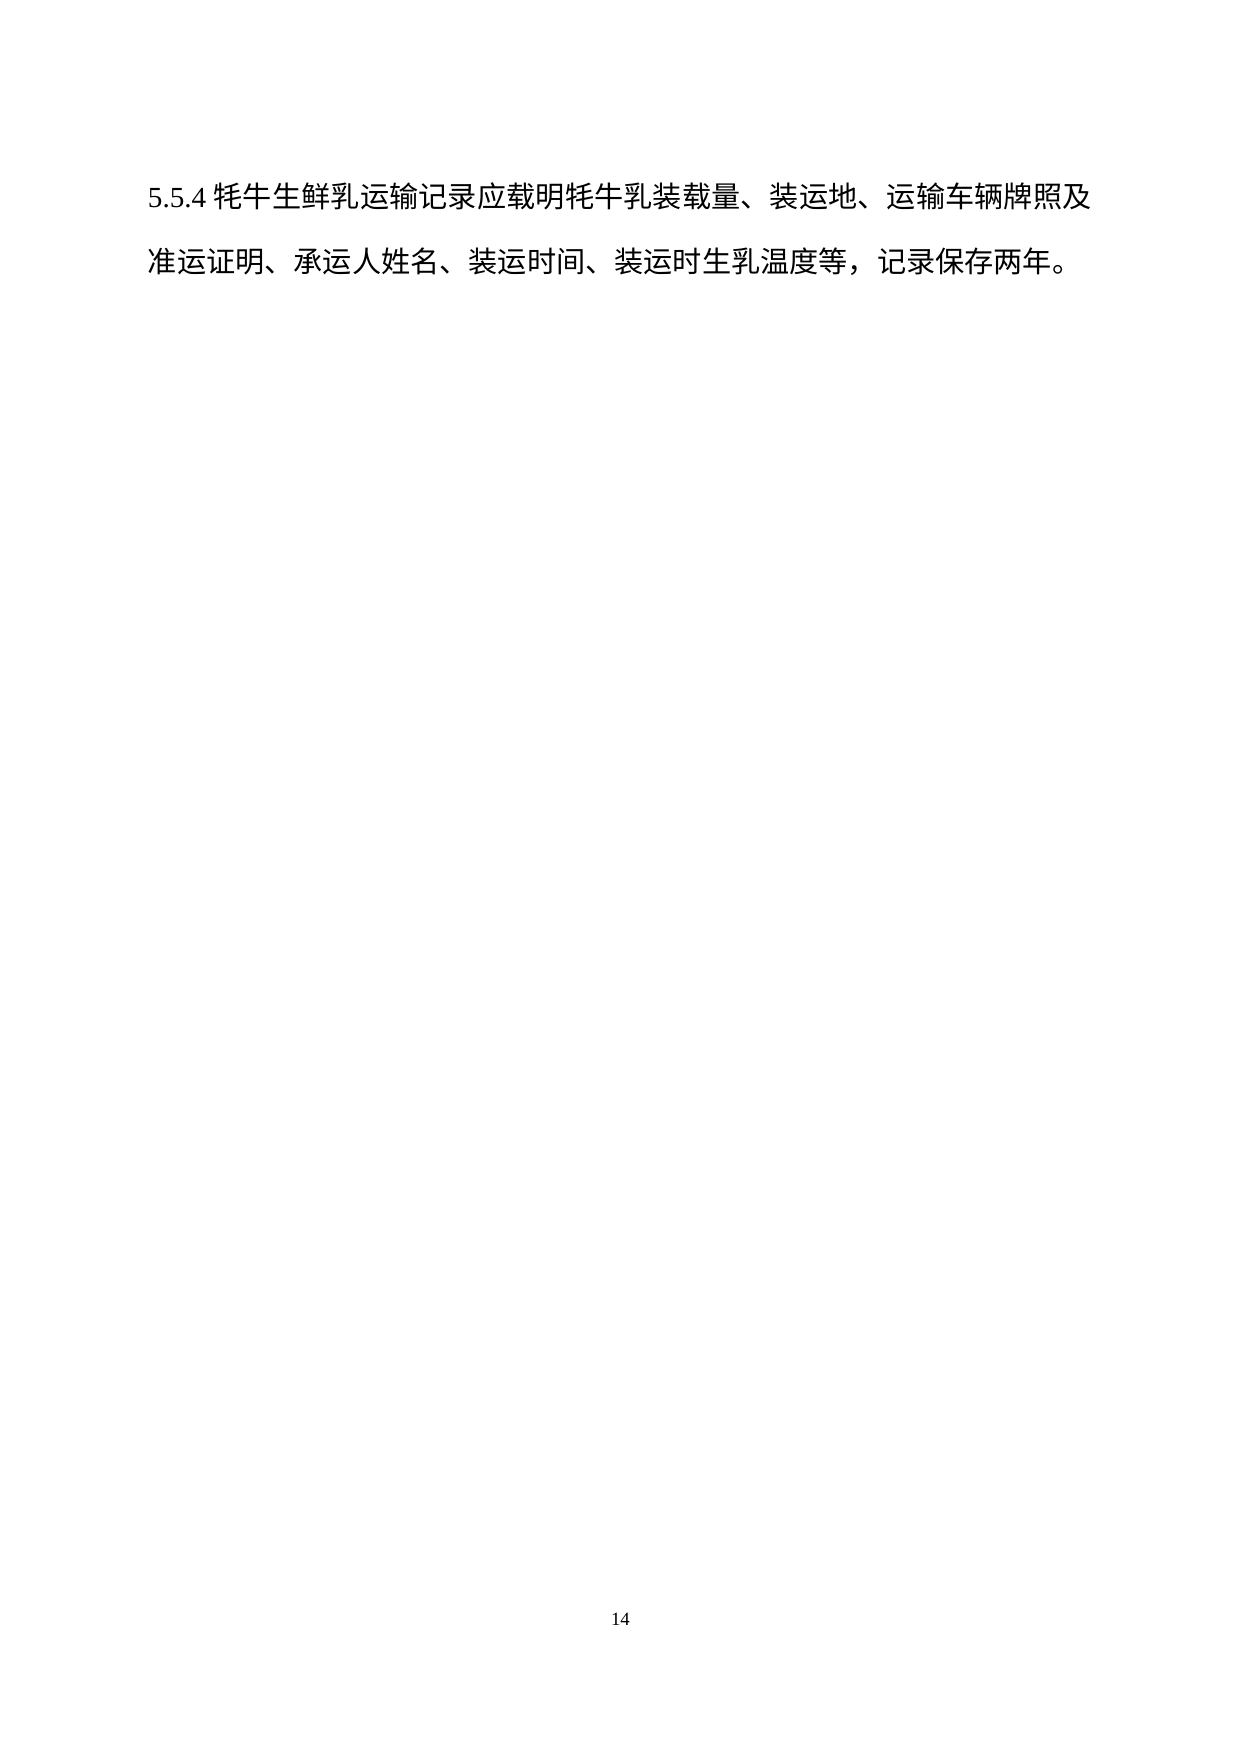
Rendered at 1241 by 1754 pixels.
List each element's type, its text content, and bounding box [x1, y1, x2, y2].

list 5.5.4 牦牛生鲜乳运输记录应载明牦牛乳装载量、装运地、运输车辆牌照及准运证明、承运人姓名、装运时间、装运时生乳温度等，记录保存两年。 [148, 162, 1092, 292]
